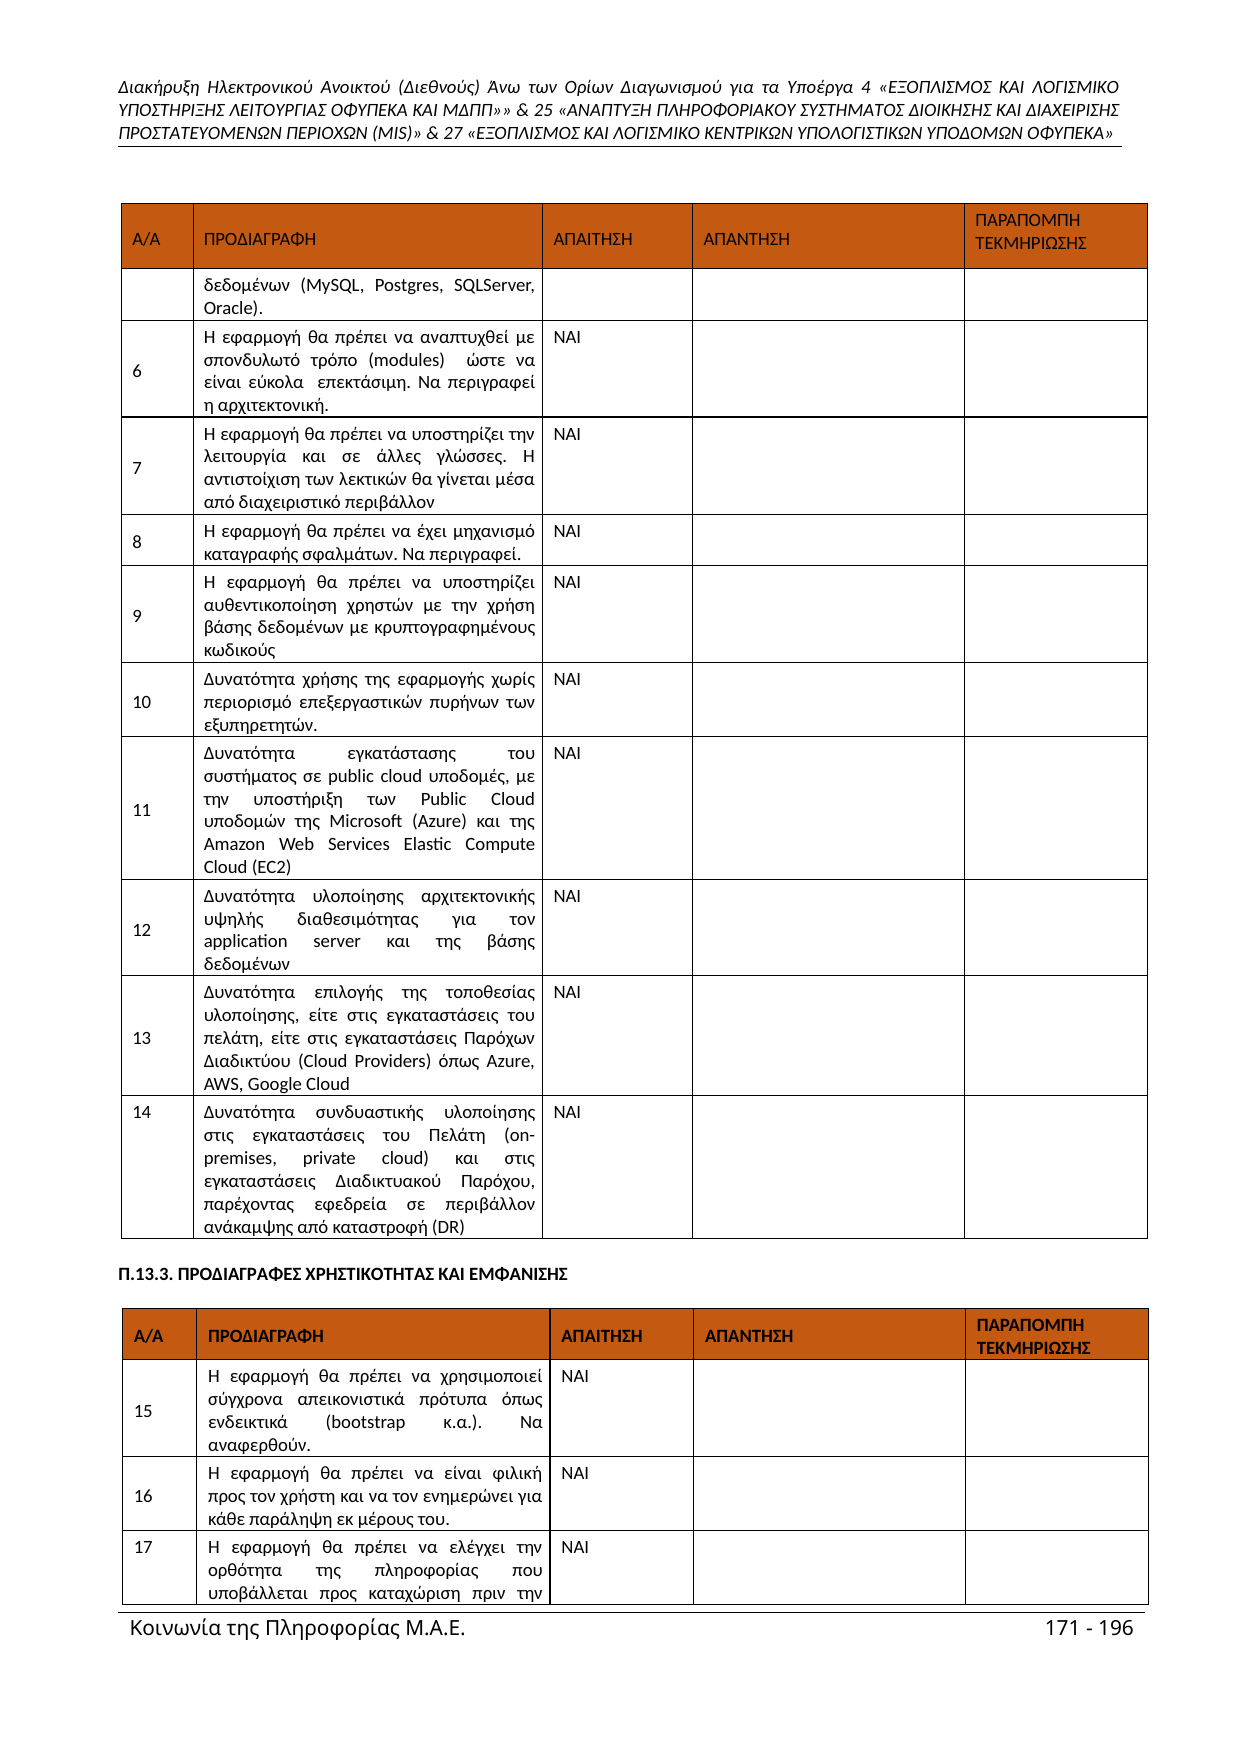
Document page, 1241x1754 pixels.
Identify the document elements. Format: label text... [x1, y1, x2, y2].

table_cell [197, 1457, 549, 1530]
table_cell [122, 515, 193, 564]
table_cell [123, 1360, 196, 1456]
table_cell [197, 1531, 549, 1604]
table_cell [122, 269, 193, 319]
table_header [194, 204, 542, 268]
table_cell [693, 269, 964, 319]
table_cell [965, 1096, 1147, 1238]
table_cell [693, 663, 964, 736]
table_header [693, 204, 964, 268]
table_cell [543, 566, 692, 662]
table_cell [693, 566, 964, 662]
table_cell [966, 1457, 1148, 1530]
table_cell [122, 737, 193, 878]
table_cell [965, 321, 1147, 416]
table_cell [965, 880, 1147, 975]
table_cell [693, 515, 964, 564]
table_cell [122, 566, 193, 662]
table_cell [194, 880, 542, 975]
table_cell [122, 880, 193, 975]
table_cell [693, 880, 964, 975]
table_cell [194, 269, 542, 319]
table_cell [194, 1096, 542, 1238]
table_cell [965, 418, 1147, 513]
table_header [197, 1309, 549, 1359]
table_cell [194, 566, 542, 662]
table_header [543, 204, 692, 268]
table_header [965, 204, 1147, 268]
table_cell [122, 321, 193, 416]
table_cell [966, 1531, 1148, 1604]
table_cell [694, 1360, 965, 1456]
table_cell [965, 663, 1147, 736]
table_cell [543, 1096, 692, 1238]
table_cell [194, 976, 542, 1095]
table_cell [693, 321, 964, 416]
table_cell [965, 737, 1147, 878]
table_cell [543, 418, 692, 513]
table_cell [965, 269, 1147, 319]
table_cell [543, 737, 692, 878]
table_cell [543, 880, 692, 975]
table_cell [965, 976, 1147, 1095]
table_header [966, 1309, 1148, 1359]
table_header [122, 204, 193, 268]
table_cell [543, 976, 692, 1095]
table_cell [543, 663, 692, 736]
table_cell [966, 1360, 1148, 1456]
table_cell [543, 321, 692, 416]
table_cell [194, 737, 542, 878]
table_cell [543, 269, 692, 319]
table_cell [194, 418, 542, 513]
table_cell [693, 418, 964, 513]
text Π.13.3. ΠΡΟΔΙΑΓΡΑΦΕΣ ΧΡΗΣΤΙΚΟΤΗΤΑΣ ΚΑΙ ΕΜΦΑΝΙΣΗΣ [118, 1262, 1122, 1285]
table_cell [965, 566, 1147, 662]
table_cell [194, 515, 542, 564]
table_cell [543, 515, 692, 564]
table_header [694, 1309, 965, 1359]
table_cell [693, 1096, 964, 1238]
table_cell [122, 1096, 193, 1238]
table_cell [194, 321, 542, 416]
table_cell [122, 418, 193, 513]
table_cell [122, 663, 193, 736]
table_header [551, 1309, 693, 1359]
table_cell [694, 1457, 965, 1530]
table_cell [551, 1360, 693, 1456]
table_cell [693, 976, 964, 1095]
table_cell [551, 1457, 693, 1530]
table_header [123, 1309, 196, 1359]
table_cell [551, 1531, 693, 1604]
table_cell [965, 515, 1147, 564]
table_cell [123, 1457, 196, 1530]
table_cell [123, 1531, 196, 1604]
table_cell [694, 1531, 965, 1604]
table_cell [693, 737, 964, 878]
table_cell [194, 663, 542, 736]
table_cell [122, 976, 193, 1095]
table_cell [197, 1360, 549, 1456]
